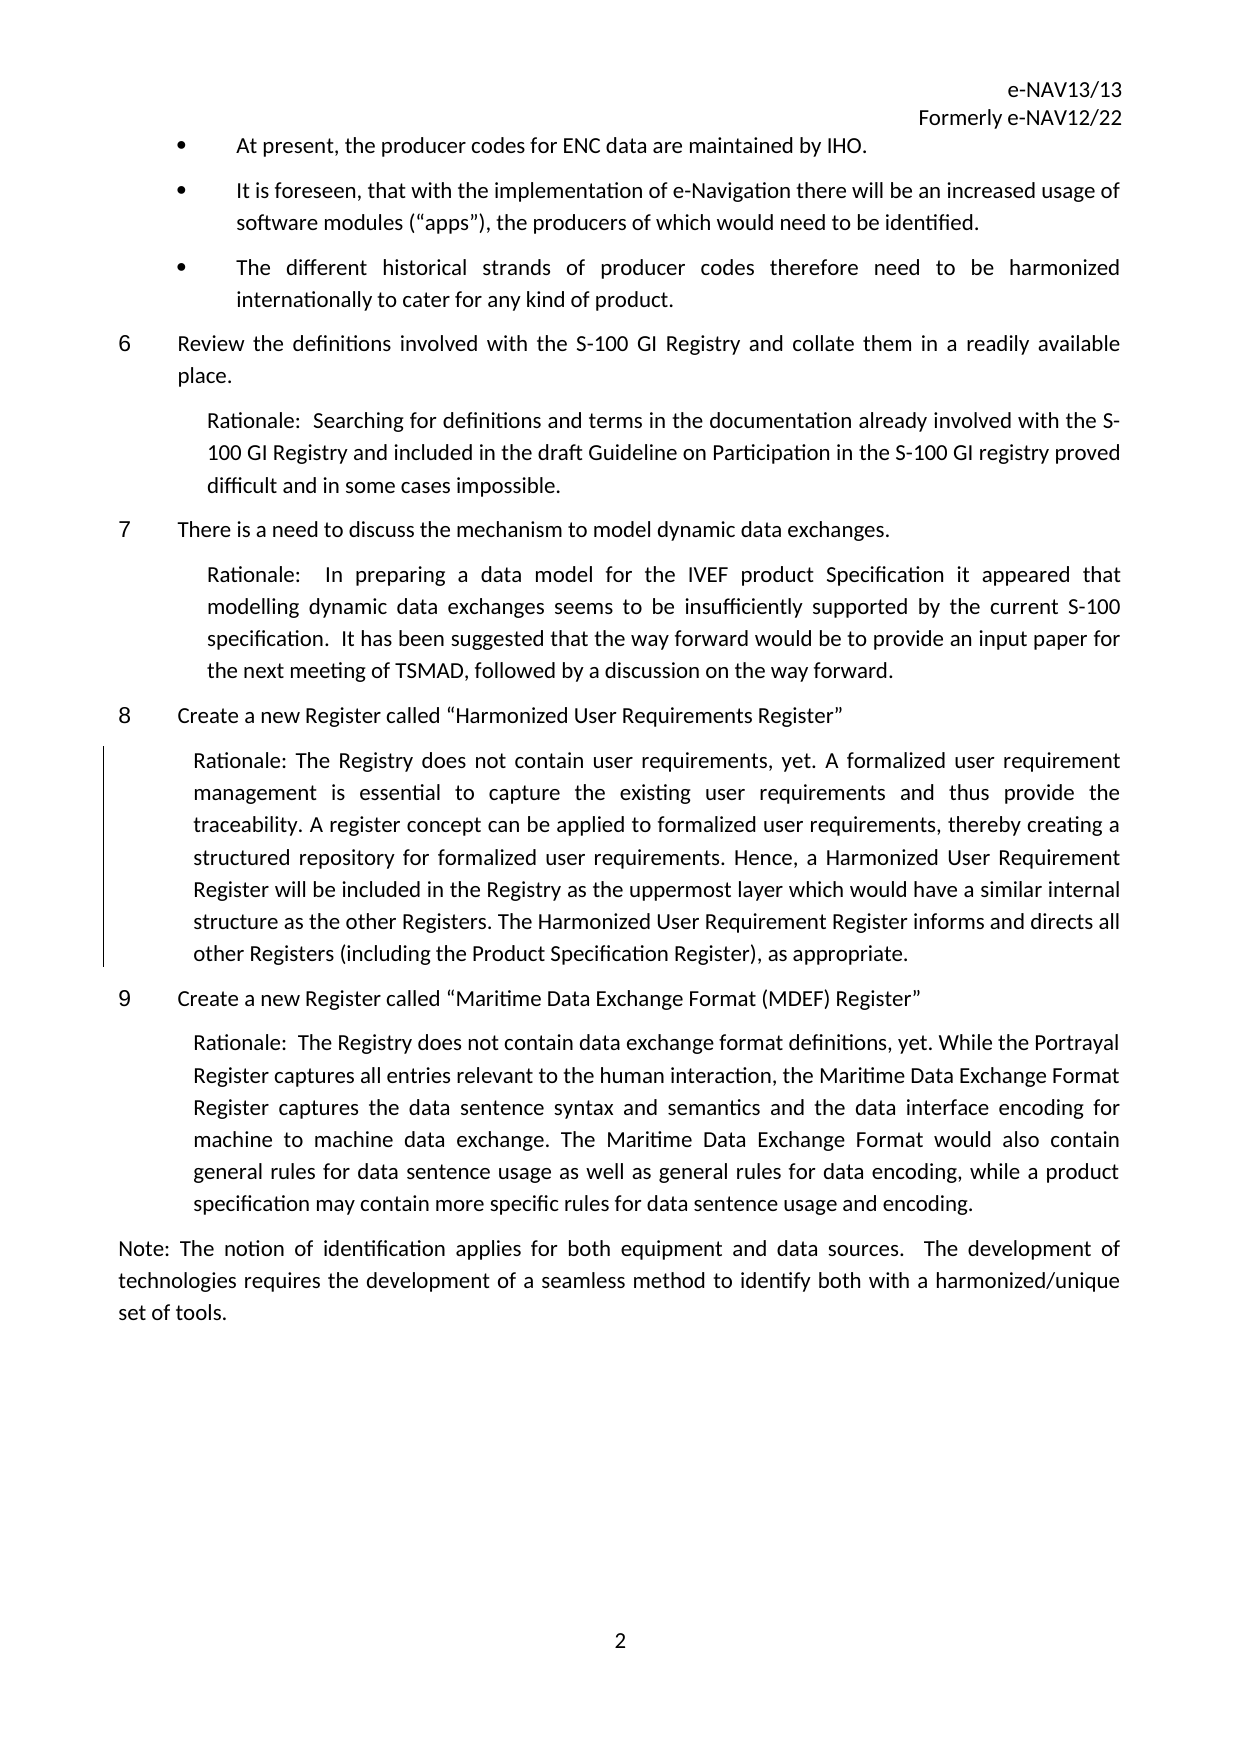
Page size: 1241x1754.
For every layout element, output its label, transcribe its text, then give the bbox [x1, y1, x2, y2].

text It is foreseen, that with the implementation of e-Navigation there will be an increased usage of software modules (“apps”), the producers of which would need to be identified. [177, 176, 1122, 236]
text Note: The notion of identification applies for both equipment and data sources. The development of technologies requires the development of a seamless method to identify both with a harmonized/unique set of tools. [118, 1234, 1122, 1327]
text Rationale: The Registry does not contain user requirements, yet. A formalized user requirement management is essential to capture the existing user requirements and thus provide the traceability. A register concept can be applied to formalized user requirements, thereby creating a structured repository for formalized user requirements. Hence, a Harmonized User Requirement Register will be included in the Registry as the uppermost layer which would have a similar internal structure as the other Registers. The Harmonized User Requirement Register informs and directs all other Registers (including the Product Specification Register), as appropriate. [193, 746, 1122, 967]
text The different historical strands of producer codes therefore need to be harmonized internationally to cater for any kind of product. [177, 253, 1122, 313]
list Create a new Register called “Maritime Data Exchange Format (MDEF) Register” [118, 984, 1122, 1012]
list Rationale: Searching for definitions and terms in the documentation already involved with the S-100 GI Registry and included in the draft Guideline on Participation in the S-100 GI registry proved difficult and in some cases impossible. [207, 406, 1122, 499]
list There is a need to discuss the mechanism to model dynamic data exchanges. [118, 515, 1122, 543]
list Review the definitions involved with the S-100 GI Registry and collate them in a readily available place. [118, 329, 1122, 390]
list Create a new Register called “Harmonized User Requirements Register” [118, 701, 1122, 729]
text Rationale: The Registry does not contain data exchange format definitions, yet. While the Portrayal Register captures all entries relevant to the human interaction, the Maritime Data Exchange Format Register captures the data sentence syntax and semantics and the data interface encoding for machine to machine data exchange. The Maritime Data Exchange Format would also contain general rules for data sentence usage as well as general rules for data encoding, while a product specification may contain more specific rules for data sentence usage and encoding. [193, 1028, 1122, 1217]
text At present, the producer codes for ENC data are maintained by IHO. [177, 131, 1122, 159]
list Rationale: In preparing a data model for the IVEF product Specification it appeared that modelling dynamic data exchanges seems to be insufficiently supported by the current S-100 specification. It has been suggested that the way forward would be to provide an input paper for the next meeting of TSMAD, followed by a discussion on the way forward. [207, 560, 1122, 685]
